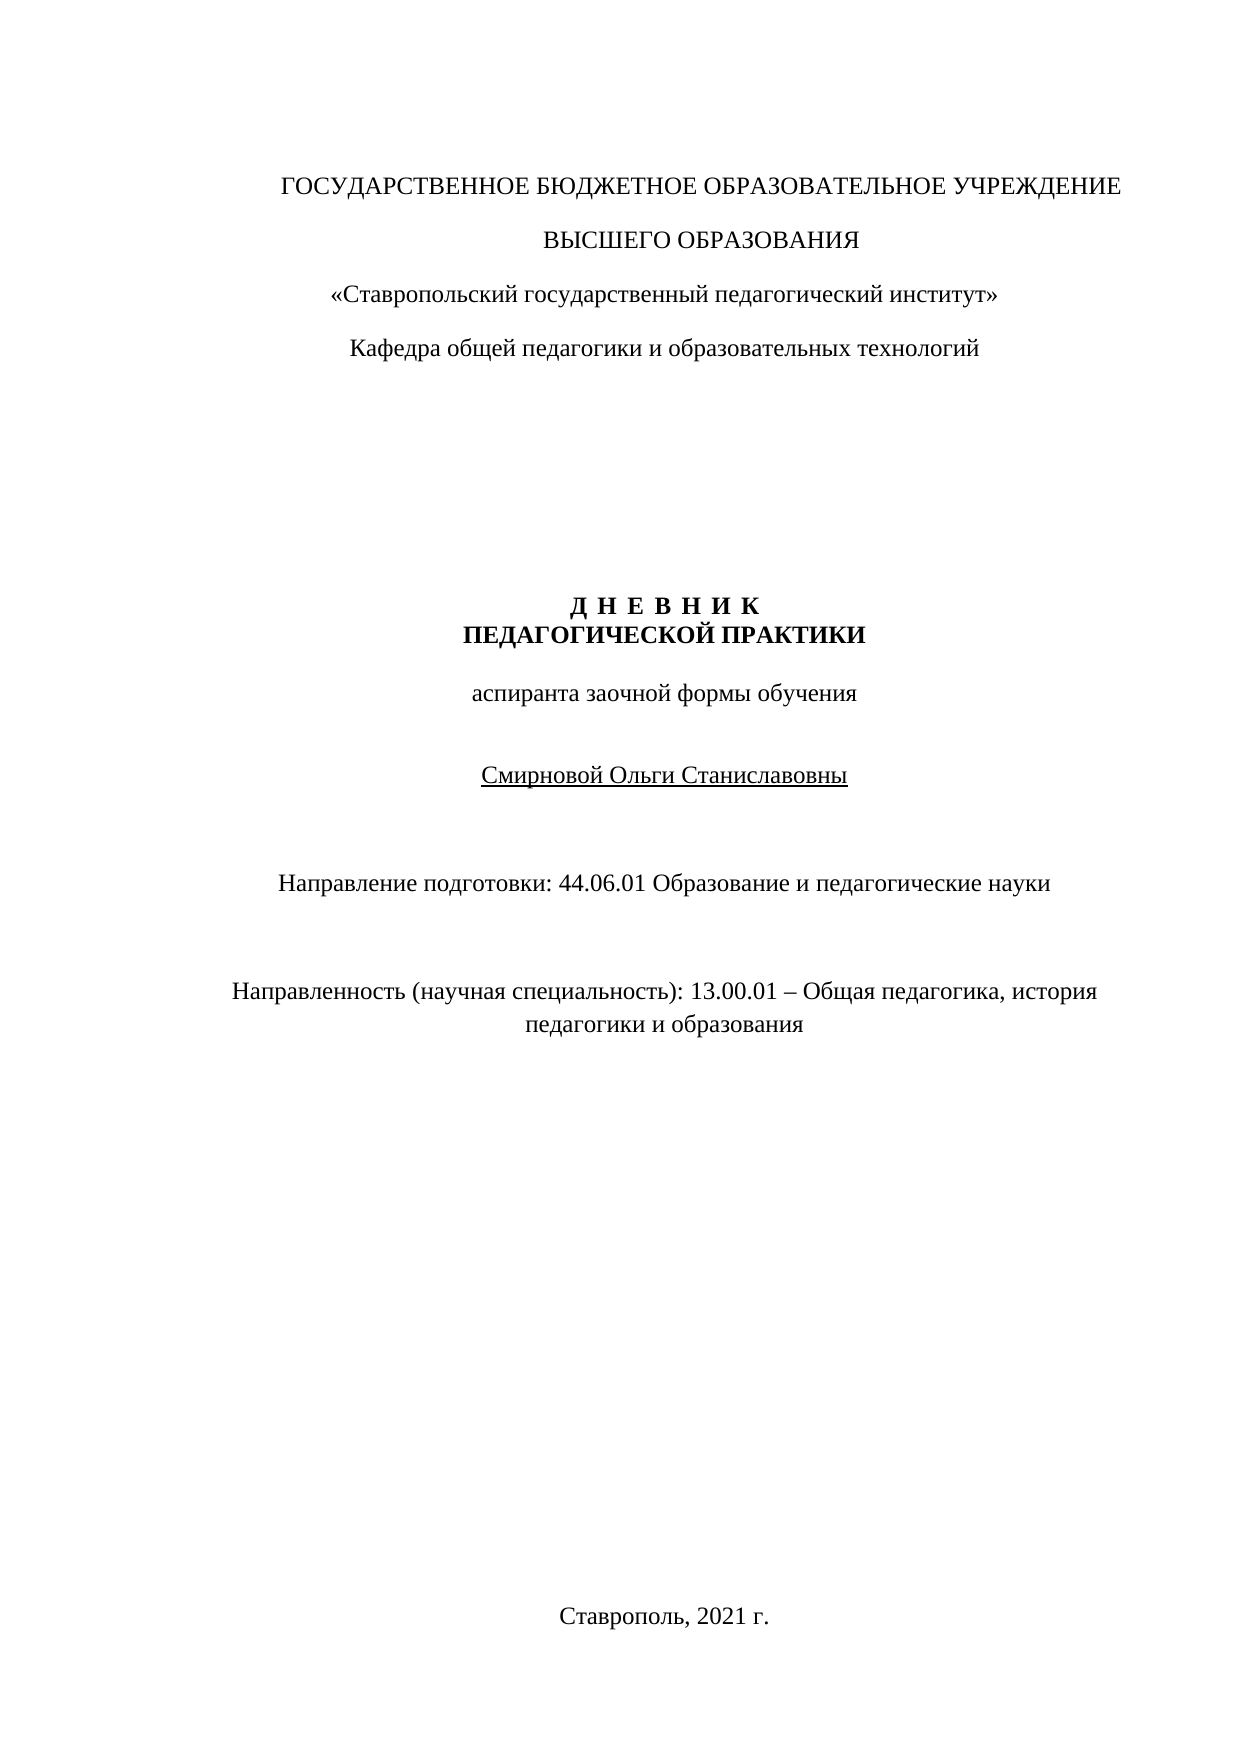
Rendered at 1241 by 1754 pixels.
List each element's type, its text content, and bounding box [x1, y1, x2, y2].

text аспиранта заочной формы обучения [177, 678, 1152, 706]
text ПЕДАГОГИЧЕСКОЙ ПРАКТИКИ [177, 620, 1152, 649]
text ДНЕВНИК [177, 591, 1152, 620]
text Кафедра общей педагогики и образовательных технологий [177, 333, 1152, 361]
text ГОСУДАРСТВЕННОЕ БЮДЖЕТНОЕ ОБРАЗОВАТЕЛЬНОЕ УЧРЕЖДЕНИЕ [177, 171, 1152, 200]
text Направление подготовки: 44.06.01 Образование и педагогические науки [177, 868, 1152, 897]
text Ставрополь, 2021 г. [177, 1601, 1152, 1630]
text Смирновой Ольги Станиславовны [177, 760, 1152, 789]
text ВЫСШЕГО ОБРАЗОВАНИЯ [177, 225, 1152, 254]
text Направленность (научная специальность): 13.00.01 – Общая педагогика, история педагогики и образования [177, 976, 1152, 1037]
text «Ставропольский государственный педагогический институт» [177, 279, 1152, 308]
